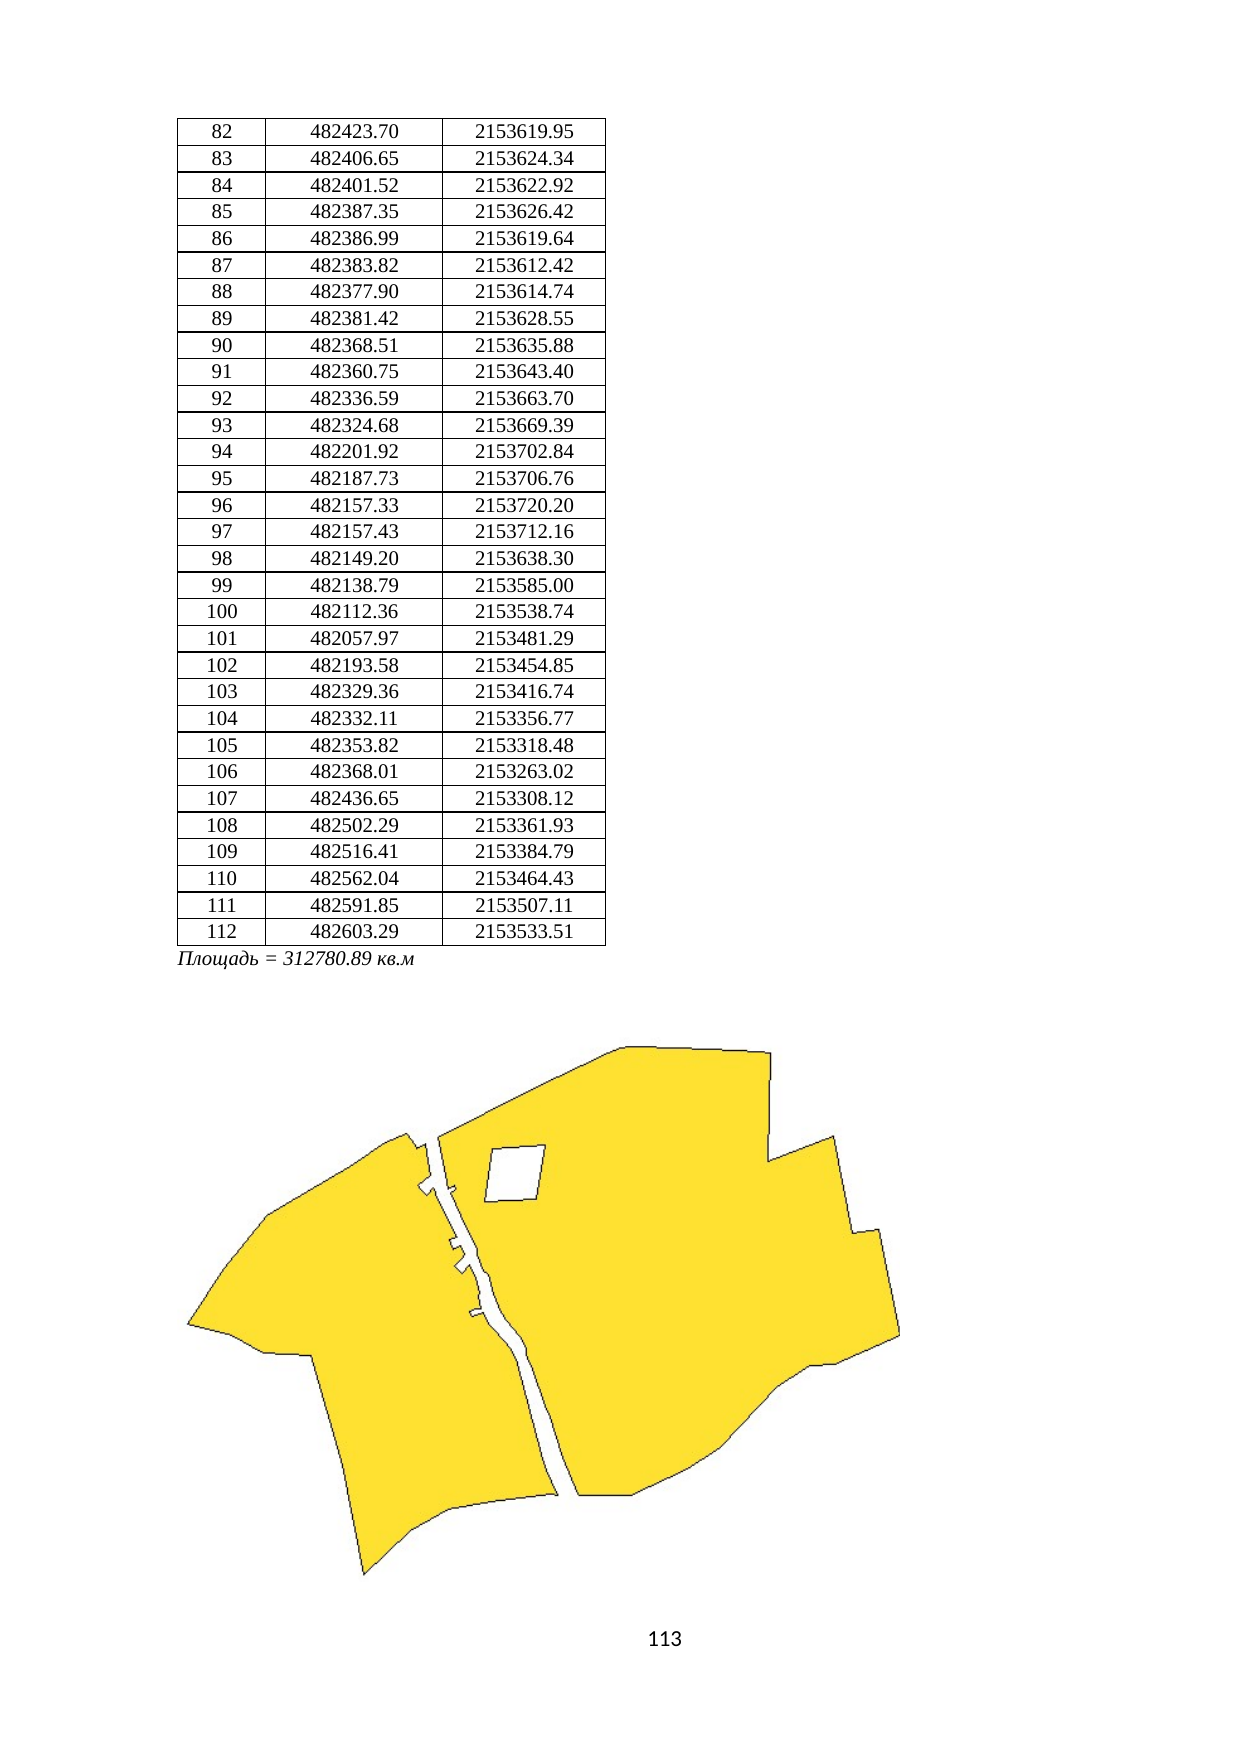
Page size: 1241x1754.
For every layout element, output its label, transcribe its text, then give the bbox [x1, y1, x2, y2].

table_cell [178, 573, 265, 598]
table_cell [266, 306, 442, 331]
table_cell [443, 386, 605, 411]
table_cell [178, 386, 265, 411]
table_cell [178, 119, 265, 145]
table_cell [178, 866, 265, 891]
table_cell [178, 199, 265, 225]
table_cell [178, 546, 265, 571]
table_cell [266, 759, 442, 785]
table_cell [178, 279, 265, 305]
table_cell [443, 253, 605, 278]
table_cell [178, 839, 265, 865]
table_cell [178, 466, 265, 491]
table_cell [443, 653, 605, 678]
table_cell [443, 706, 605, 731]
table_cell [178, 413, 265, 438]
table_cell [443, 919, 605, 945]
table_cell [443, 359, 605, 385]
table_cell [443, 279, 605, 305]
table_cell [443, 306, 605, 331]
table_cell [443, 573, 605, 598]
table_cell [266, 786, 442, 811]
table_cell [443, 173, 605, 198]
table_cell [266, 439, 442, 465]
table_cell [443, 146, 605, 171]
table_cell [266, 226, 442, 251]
picture [177, 987, 900, 1597]
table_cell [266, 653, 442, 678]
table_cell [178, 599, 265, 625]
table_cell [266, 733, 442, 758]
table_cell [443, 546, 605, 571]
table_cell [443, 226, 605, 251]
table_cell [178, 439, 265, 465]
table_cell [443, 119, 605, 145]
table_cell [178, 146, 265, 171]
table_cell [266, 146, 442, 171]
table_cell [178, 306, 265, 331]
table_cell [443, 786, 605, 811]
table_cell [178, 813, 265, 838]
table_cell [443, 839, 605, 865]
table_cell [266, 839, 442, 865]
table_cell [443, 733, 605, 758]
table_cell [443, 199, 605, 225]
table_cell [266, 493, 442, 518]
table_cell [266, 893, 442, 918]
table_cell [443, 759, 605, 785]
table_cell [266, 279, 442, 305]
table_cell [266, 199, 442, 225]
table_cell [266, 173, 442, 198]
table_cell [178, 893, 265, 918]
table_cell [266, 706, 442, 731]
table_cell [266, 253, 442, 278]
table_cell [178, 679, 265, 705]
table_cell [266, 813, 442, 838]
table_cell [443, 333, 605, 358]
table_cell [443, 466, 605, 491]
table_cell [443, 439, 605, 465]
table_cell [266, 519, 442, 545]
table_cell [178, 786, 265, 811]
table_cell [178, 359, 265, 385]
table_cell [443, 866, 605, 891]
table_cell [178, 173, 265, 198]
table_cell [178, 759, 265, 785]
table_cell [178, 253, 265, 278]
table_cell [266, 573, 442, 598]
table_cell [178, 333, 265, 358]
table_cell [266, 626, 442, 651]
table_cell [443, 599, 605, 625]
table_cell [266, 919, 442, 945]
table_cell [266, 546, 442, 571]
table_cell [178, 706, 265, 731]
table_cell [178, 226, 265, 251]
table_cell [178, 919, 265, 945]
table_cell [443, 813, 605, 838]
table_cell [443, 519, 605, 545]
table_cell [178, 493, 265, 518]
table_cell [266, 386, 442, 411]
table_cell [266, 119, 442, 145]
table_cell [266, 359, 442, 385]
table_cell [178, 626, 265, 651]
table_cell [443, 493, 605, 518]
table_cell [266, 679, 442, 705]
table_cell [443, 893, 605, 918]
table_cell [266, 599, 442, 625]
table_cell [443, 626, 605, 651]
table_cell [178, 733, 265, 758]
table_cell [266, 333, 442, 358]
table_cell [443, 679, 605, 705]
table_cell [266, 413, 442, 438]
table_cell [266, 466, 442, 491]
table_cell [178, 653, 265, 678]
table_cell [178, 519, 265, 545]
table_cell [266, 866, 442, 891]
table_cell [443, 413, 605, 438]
text Площадь = 312780.89 кв.м [177, 946, 1152, 970]
